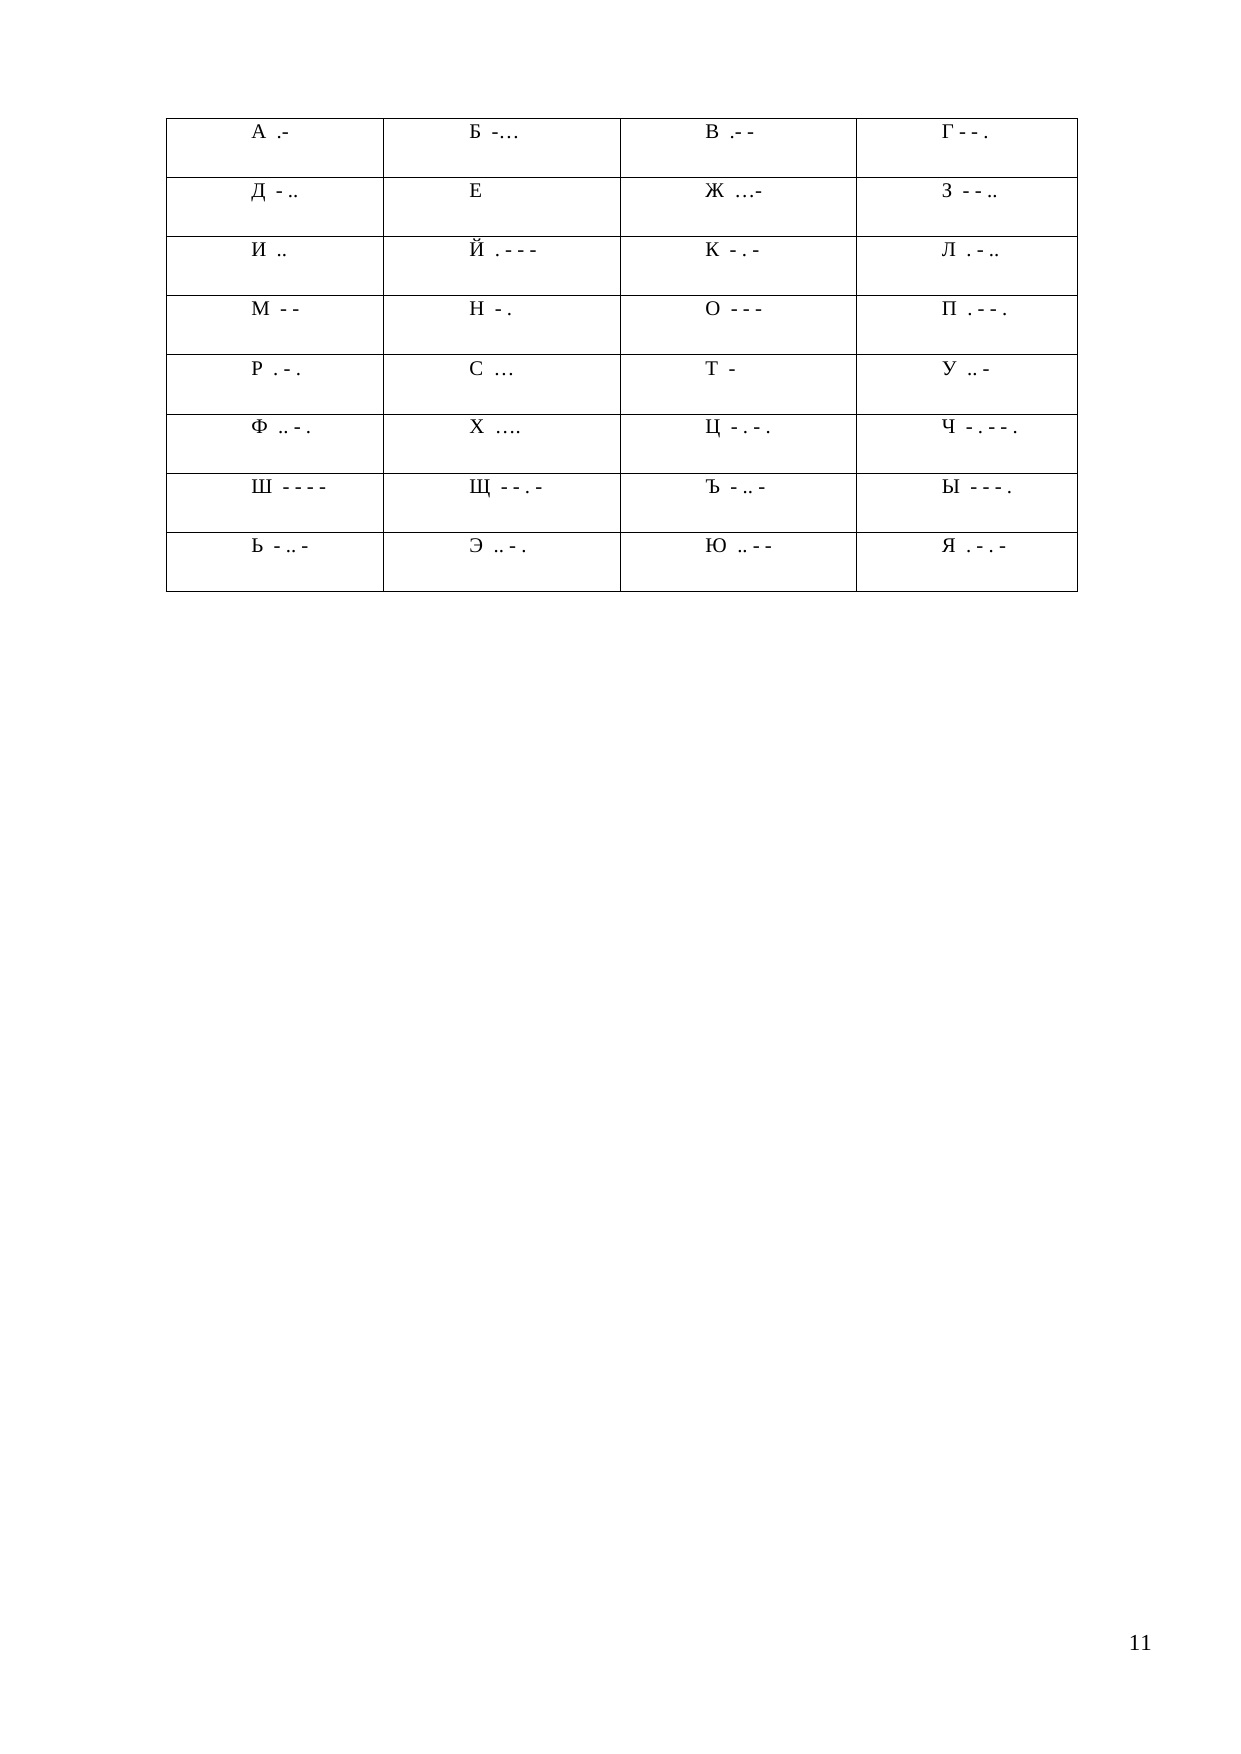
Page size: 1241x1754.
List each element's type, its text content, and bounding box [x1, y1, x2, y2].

table_header А .- [167, 119, 383, 177]
table_cell М - - [167, 296, 383, 354]
table_cell Я . - . - [857, 533, 1077, 591]
table_cell Ю .. - - [621, 533, 856, 591]
table_header Б -… [384, 119, 620, 177]
table_cell Е [384, 178, 620, 236]
table_cell Ш - - - - [167, 474, 383, 532]
table_cell Х …. [384, 415, 620, 472]
table_header В .- - [621, 119, 856, 177]
table_cell Ъ - .. - [621, 474, 856, 532]
table_cell Н - . [384, 296, 620, 354]
table_cell Ч - . - - . [857, 415, 1077, 472]
table_cell Р . - . [167, 355, 383, 413]
table_cell П . - - . [857, 296, 1077, 354]
table_cell Ф .. - . [167, 415, 383, 472]
table_cell У .. - [857, 355, 1077, 413]
table_cell Ж …- [621, 178, 856, 236]
table_cell Й . - - - [384, 237, 620, 295]
table_cell Т - [621, 355, 856, 413]
table_cell Э .. - . [384, 533, 620, 591]
table_cell З - - .. [857, 178, 1077, 236]
table_cell С … [384, 355, 620, 413]
table_cell Ы - - - . [857, 474, 1077, 532]
table_cell Ь - .. - [167, 533, 383, 591]
table_cell Ц - . - . [621, 415, 856, 472]
table_cell Л . - .. [857, 237, 1077, 295]
table_header Г - - . [857, 119, 1077, 177]
table_cell И .. [167, 237, 383, 295]
table_cell К - . - [621, 237, 856, 295]
table_cell О - - - [621, 296, 856, 354]
table_cell Д - .. [167, 178, 383, 236]
table_cell Щ - - . - [384, 474, 620, 532]
